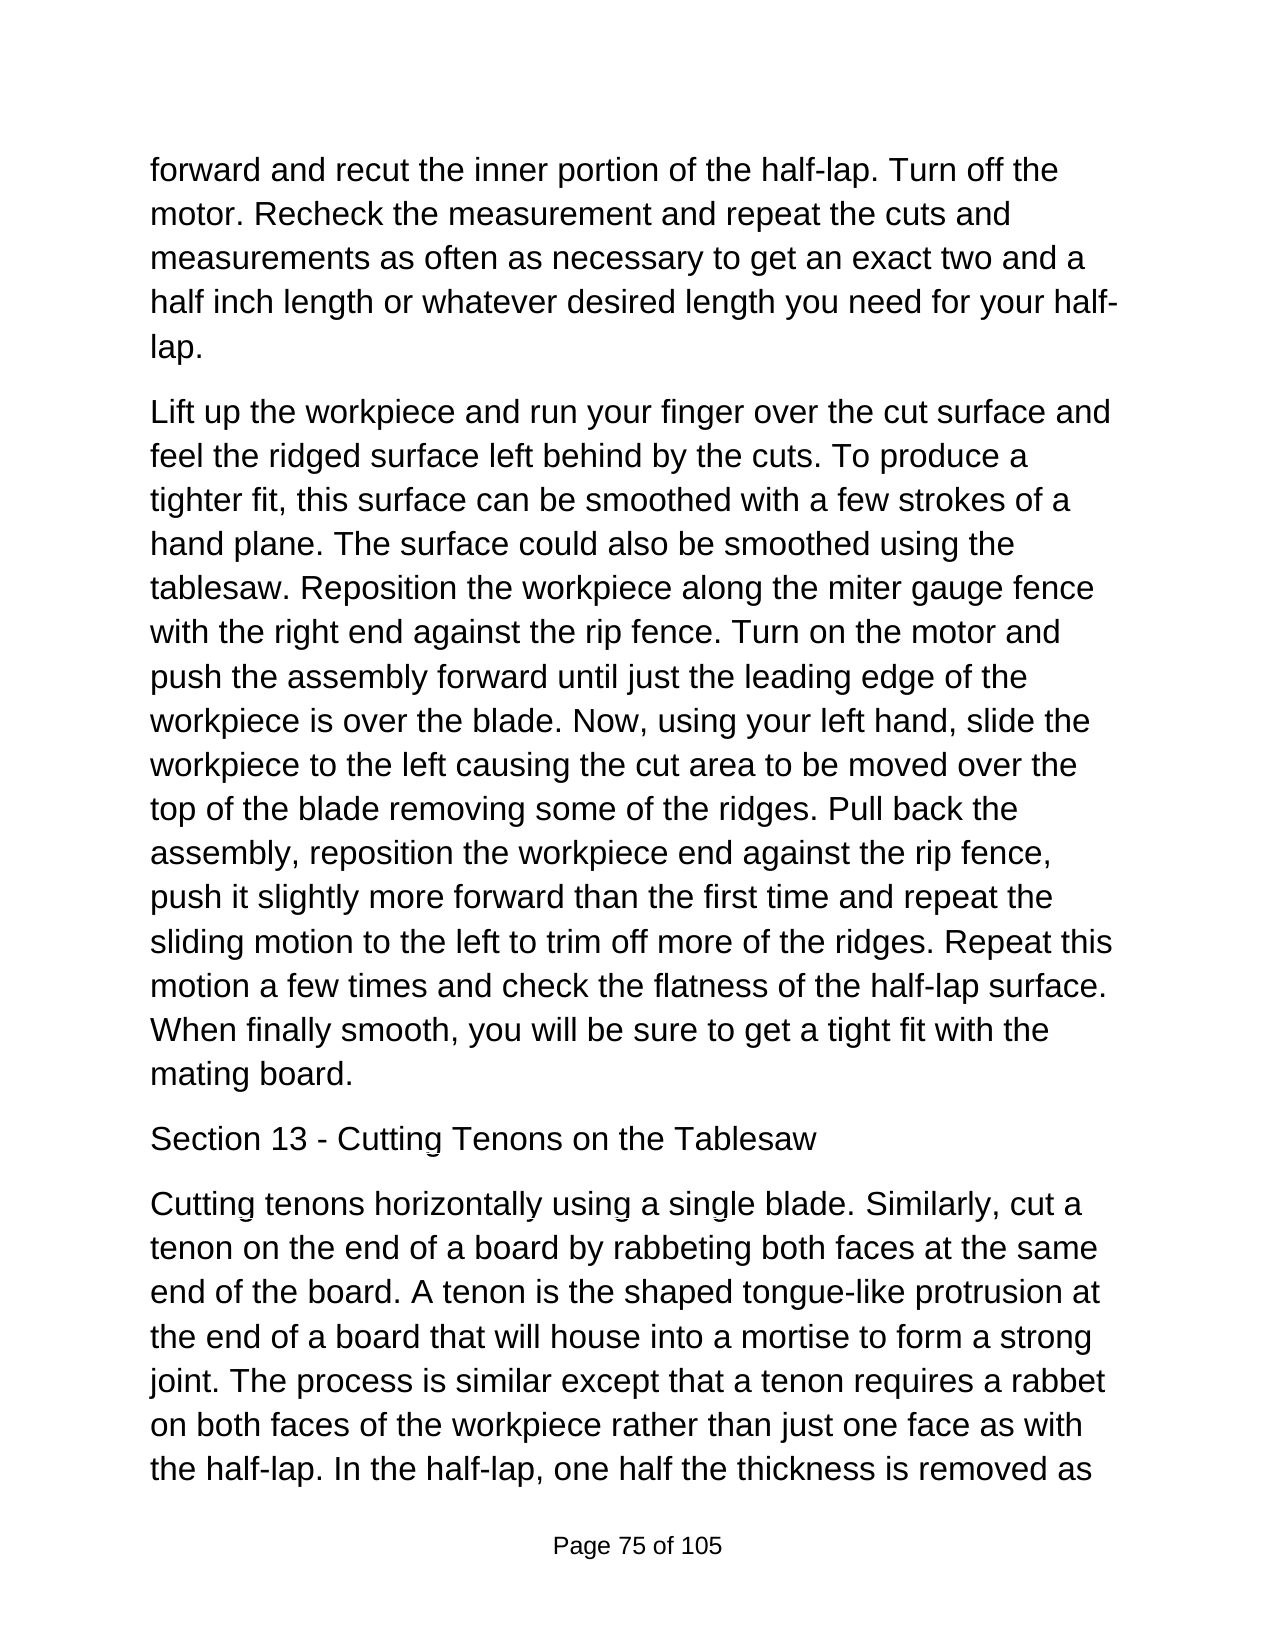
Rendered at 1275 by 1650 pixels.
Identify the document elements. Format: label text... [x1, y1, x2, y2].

text Lift up the workpiece and run your finger over the cut surface and feel the ridged surface left behind by the cuts. To produce a tighter fit, this surface can be smoothed with a few strokes of a hand plane. The surface could also be smoothed using the tablesaw. Reposition the workpiece along the miter gauge fence with the right end against the rip fence. Turn on the motor and push the assembly forward until just the leading edge of the workpiece is over the blade. Now, using your left hand, slide the workpiece to the left causing the cut area to be moved over the top of the blade removing some of the ridges. Pull back the assembly, reposition the workpiece end against the rip fence, push it slightly more forward than the first time and repeat the sliding motion to the left to trim off more of the ridges. Repeat this motion a few times and check the flatness of the half-lap surface. When finally smooth, you will be sure to get a tight fit with the mating board. [150, 392, 1125, 1093]
text Section 13 - Cutting Tenons on the Tablesaw [150, 1119, 1125, 1158]
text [150, 150, 1125, 365]
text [150, 1184, 1125, 1488]
